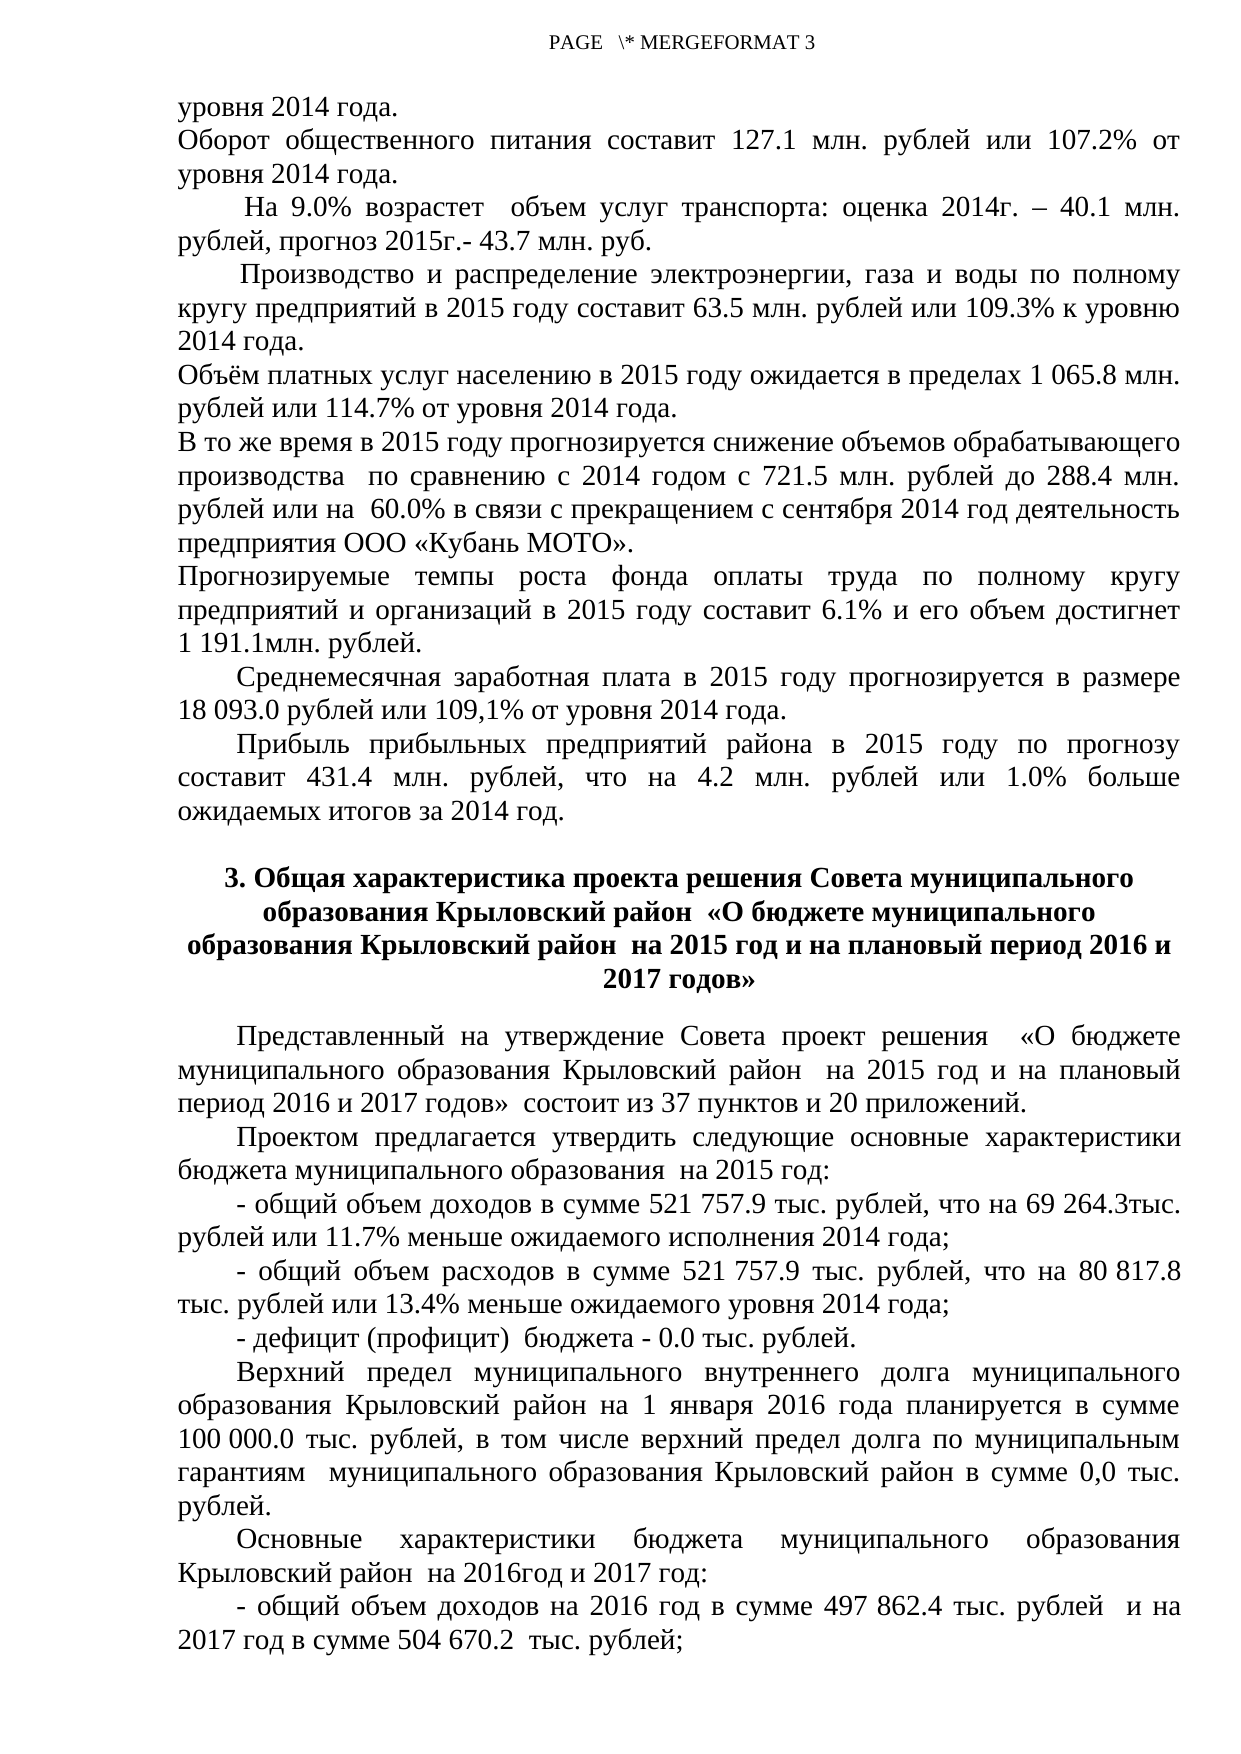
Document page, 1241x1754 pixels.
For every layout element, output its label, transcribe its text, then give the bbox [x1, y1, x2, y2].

text Прибыль прибыльных предприятий района в 2015 году по прогнозу составит 431.4 млн. рублей, что на 4.2 млн. рублей или 1.0% больше ожидаемых итогов за 2014 год. [177, 726, 1181, 827]
text Представленный на утверждение Совета проект решения «О бюджете муниципального образования Крыловский район на 2015 год и на плановый период 2016 и 2017 годов» состоит из 37 пунктов и 20 приложений. [177, 1018, 1181, 1119]
text Оборот общественного питания составит 127.1 млн. рублей или 107.2% от уровня 2014 года. [177, 122, 1181, 189]
text Среднемесячная заработная плата в 2015 году прогнозируется в размере 18 093.0 рублей или 109,1% от уровня 2014 года. [177, 659, 1181, 726]
text В то же время в 2015 году прогнозируется снижение объемов обрабатывающего производства по сравнению с 2014 годом с 721.5 млн. рублей до 288.4 млн. рублей или на 60.0% в связи с прекращением с сентября 2014 год деятельность предприятия ООО «Кубань МОТО». [177, 424, 1181, 558]
text - общий объем расходов в сумме 521 757.9 тыс. рублей, что на 80 817.8 тыс. рублей или 13.4% меньше ожидаемого уровня 2014 года; [177, 1253, 1181, 1320]
text На 9.0% возрастет объем услуг транспорта: оценка 2014г. – 40.1 млн. рублей, прогноз 2015г.- 43.7 млн. руб. [177, 189, 1181, 256]
text - общий объем доходов в сумме 521 757.9 тыс. рублей, что на 69 264.3тыс. рублей или 11.7% меньше ожидаемого исполнения 2014 года; [177, 1186, 1181, 1253]
text Объём платных услуг населению в 2015 году ожидается в пределах 1 065.8 млн. рублей или 114.7% от уровня 2014 года. [177, 357, 1181, 424]
text - дефицит (профицит) бюджета - 0.0 тыс. рублей. [177, 1320, 1181, 1354]
text Верхний предел муниципального внутреннего долга муниципального образования Крыловский район на 1 января 2016 года планируется в сумме 100 000.0 тыс. рублей, в том числе верхний предел долга по муниципальным гарантиям муниципального образования Крыловский район в сумме 0,0 тыс. рублей. [177, 1354, 1181, 1521]
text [177, 89, 1181, 122]
text Основные характеристики бюджета муниципального образования Крыловский район на 2016год и 2017 год: [177, 1521, 1181, 1588]
text - общий объем доходов на 2016 год в сумме 497 862.4 тыс. рублей и на 2017 год в сумме 504 670.2 тыс. рублей; [177, 1588, 1181, 1656]
subtitle 3. Общая характеристика проекта решения Совета муниципального образования Крыловский район «О бюджете муниципального образования Крыловский район на 2015 год и на плановый период 2016 и 2017 годов» [177, 860, 1181, 994]
text Производство и распределение электроэнергии, газа и воды по полному кругу предприятий в 2015 году составит 63.5 млн. рублей или 109.3% к уровню 2014 года. [177, 256, 1181, 357]
text Проектом предлагается утвердить следующие основные характеристики бюджета муниципального образования на 2015 год: [177, 1119, 1181, 1186]
text Прогнозируемые темпы роста фонда оплаты труда по полному кругу предприятий и организаций в 2015 году составит 6.1% и его объем достигнет 1 191.1млн. рублей. [177, 558, 1181, 659]
